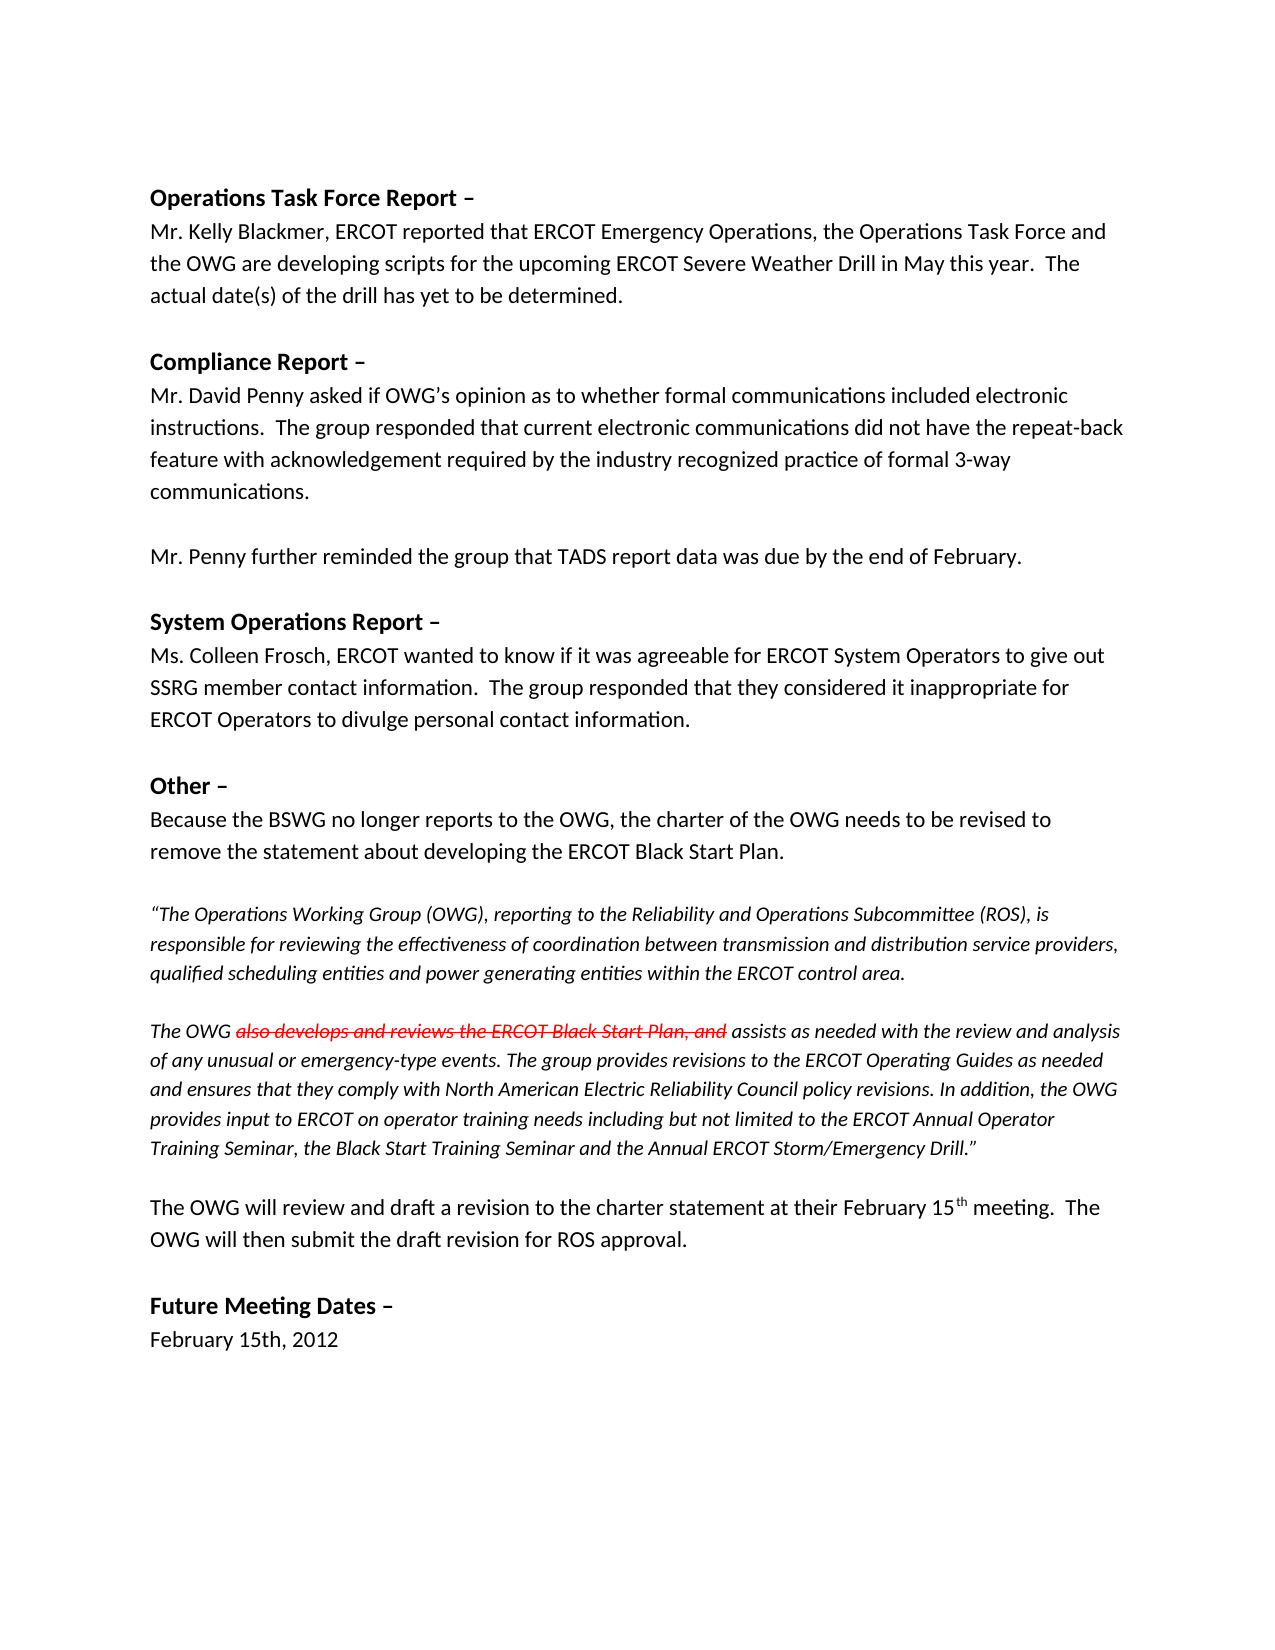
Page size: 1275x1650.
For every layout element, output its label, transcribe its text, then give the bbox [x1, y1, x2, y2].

text Future Meeting Dates – [150, 1290, 1125, 1320]
text Because the BSWG no longer reports to the OWG, the charter of the OWG needs to be revised to remove the statement about developing the ERCOT Black Start Plan. [150, 805, 1125, 865]
text Mr. David Penny asked if OWG’s opinion as to whether formal communications included electronic instructions. The group responded that current electronic communications did not have the repeat-back feature with acknowledgement required by the industry recognized practice of formal 3-way communications. [150, 381, 1125, 506]
text Compliance Report – [150, 346, 1125, 376]
text Other – [150, 770, 1125, 801]
text The OWG also develops and reviews the ERCOT Black Start Plan, and assists as needed with the review and analysis of any unusual or emergency-type events. The group provides revisions to the ERCOT Operating Guides as needed and ensures that they comply with North American Electric Reliability Council policy revisions. In addition, the OWG provides input to ERCOT on operator training needs including but not limited to the ERCOT Annual Operator Training Seminar, the Black Start Training Seminar and the Annual ERCOT Storm/Emergency Drill.” [150, 1018, 1125, 1160]
text Operations Task Force Report – [150, 182, 1125, 213]
text System Operations Report – [150, 606, 1125, 637]
text Ms. Colleen Frosch, ERCOT wanted to know if it was agreeable for ERCOT System Operators to give out SSRG member contact information. The group responded that they considered it inappropriate for ERCOT Operators to divulge personal contact information. [150, 641, 1125, 734]
text February 15th, 2012 [150, 1325, 1125, 1353]
text Mr. Penny further reminded the group that TADS report data was due by the end of February. [150, 542, 1125, 570]
text “The Operations Working Group (OWG), reporting to the Reliability and Operations Subcommittee (ROS), is responsible for reviewing the effectiveness of coordination between transmission and distribution service providers, qualified scheduling entities and power generating entities within the ERCOT control area. [150, 902, 1125, 985]
text The OWG will review and draft a revision to the charter statement at their February 15th meeting. The OWG will then submit the draft revision for ROS approval. [150, 1193, 1125, 1253]
text Mr. Kelly Blackmer, ERCOT reported that ERCOT Emergency Operations, the Operations Task Force and the OWG are developing scripts for the upcoming ERCOT Severe Weather Drill in May this year. The actual date(s) of the drill has yet to be determined. [150, 217, 1125, 309]
